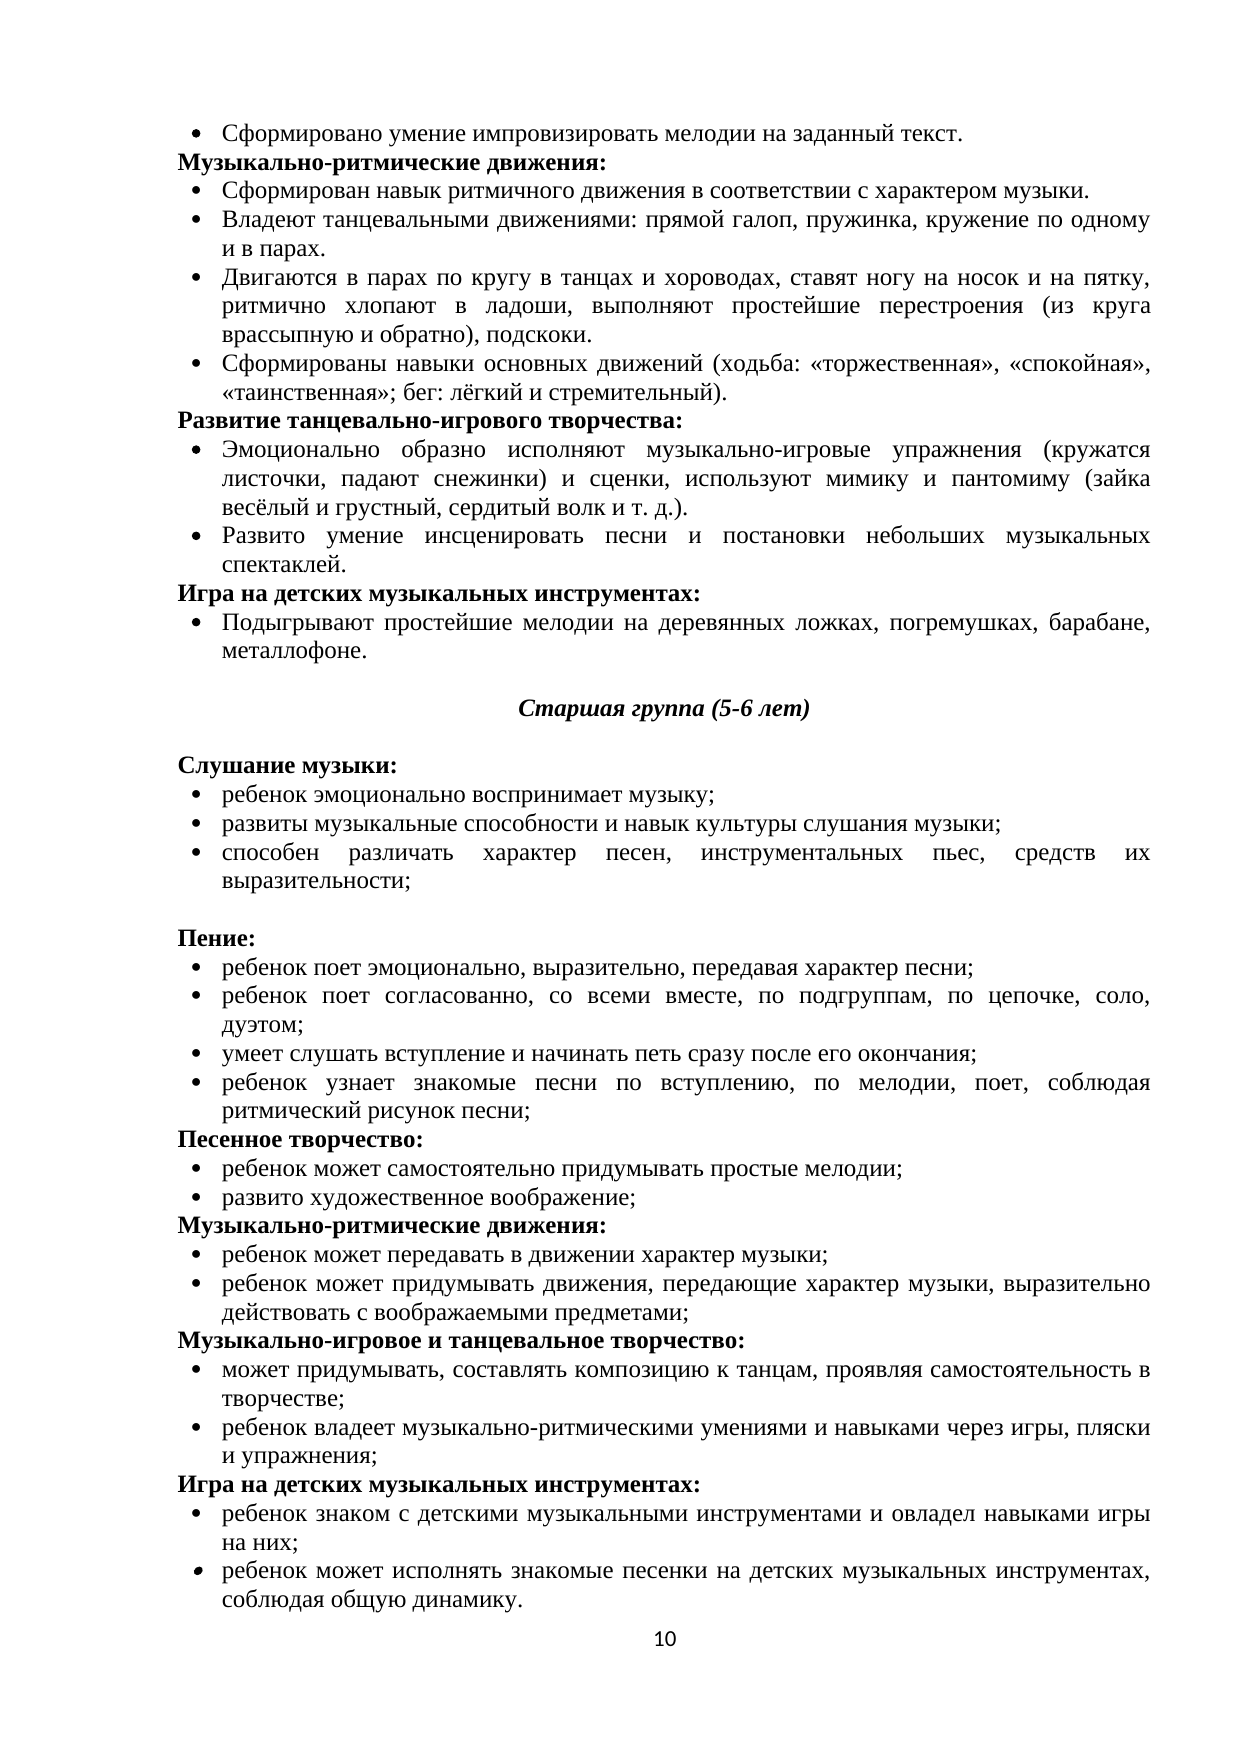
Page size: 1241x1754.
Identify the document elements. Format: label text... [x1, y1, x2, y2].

text Пение: [177, 923, 1152, 952]
list способен различать характер песен, инструментальных пьес, средств их выразительности; [192, 837, 1152, 894]
list Подыгрывают простейшие мелодии на деревянных ложках, погремушках, барабане, металлофоне. [192, 607, 1152, 664]
text Музыкально-игровое и танцевальное творчество: [177, 1326, 1152, 1354]
text Старшая группа (5-6 лет) [177, 693, 1152, 722]
list Сформирован навык ритмичного движения в соответствии с характером музыки. [192, 176, 1152, 204]
text Музыкально-ритмические движения: [177, 147, 1152, 176]
list Сформировано умение импровизировать мелодии на заданный текст. [192, 118, 1152, 147]
text Слушание музыки: [177, 751, 1152, 779]
list ребенок узнает знакомые песни по вступлению, по мелодии, поет, соблюдая ритмический рисунок песни; [192, 1067, 1152, 1124]
list ребенок владеет музыкально-ритмическими умениями и навыками через игры, пляски и упражнения; [192, 1412, 1152, 1469]
list ребенок может передавать в движении характер музыки; [192, 1239, 1152, 1268]
list Сформированы навыки основных движений (ходьба: «торжественная», «спокойная», «таинственная»; бег: лёгкий и стремительный). [192, 348, 1152, 406]
list развиты музыкальные способности и навык культуры слушания музыки; [192, 808, 1152, 837]
list ребенок поет согласованно, со всеми вместе, по подгруппам, по цепочке, соло, дуэтом; [192, 981, 1152, 1038]
text Песенное творчество: [177, 1124, 1152, 1153]
list ребенок знаком с детскими музыкальными инструментами и овладел навыками игры на них; [192, 1498, 1152, 1556]
list Эмоционально образно исполняют музыкально-игровые упражнения (кружатся листочки, падают снежинки) и сценки, используют мимику и пантомиму (зайка весёлый и грустный, сердитый волк и т. д.). [192, 434, 1152, 521]
list ребенок может придумывать движения, передающие характер музыки, выразительно действовать с воображаемыми предметами; [192, 1268, 1152, 1326]
list ребенок может самостоятельно придумывать простые мелодии; [192, 1153, 1152, 1182]
list ребенок эмоционально воспринимает музыку; [192, 779, 1152, 808]
list умеет слушать вступление и начинать петь сразу после его окончания; [192, 1038, 1152, 1067]
text Развитие танцевально-игрового творчества: [177, 406, 1152, 434]
list ребенок может исполнять знакомые песенки на детских музыкальных инструментах, соблюдая общую динамику. [192, 1556, 1152, 1613]
list ребенок поет эмоционально, выразительно, передавая характер песни; [192, 952, 1152, 981]
list развито художественное воображение; [192, 1182, 1152, 1211]
text Игра на детских музыкальных инструментах: [177, 578, 1152, 607]
list Владеют танцевальными движениями: прямой галоп, пружинка, кружение по одному и в парах. [192, 204, 1152, 262]
list Развито умение инсценировать песни и постановки небольших музыкальных спектаклей. [192, 521, 1152, 578]
text Игра на детских музыкальных инструментах: [177, 1469, 1152, 1498]
text Музыкально-ритмические движения: [177, 1211, 1152, 1239]
list может придумывать, составлять композицию к танцам, проявляя самостоятельность в творчестве; [192, 1354, 1152, 1412]
list Двигаются в парах по кругу в танцах и хороводах, ставят ногу на носок и на пятку, ритмично хлопают в ладоши, выполняют простейшие перестроения (из круга врассыпную и обратно), подскоки. [192, 262, 1152, 348]
